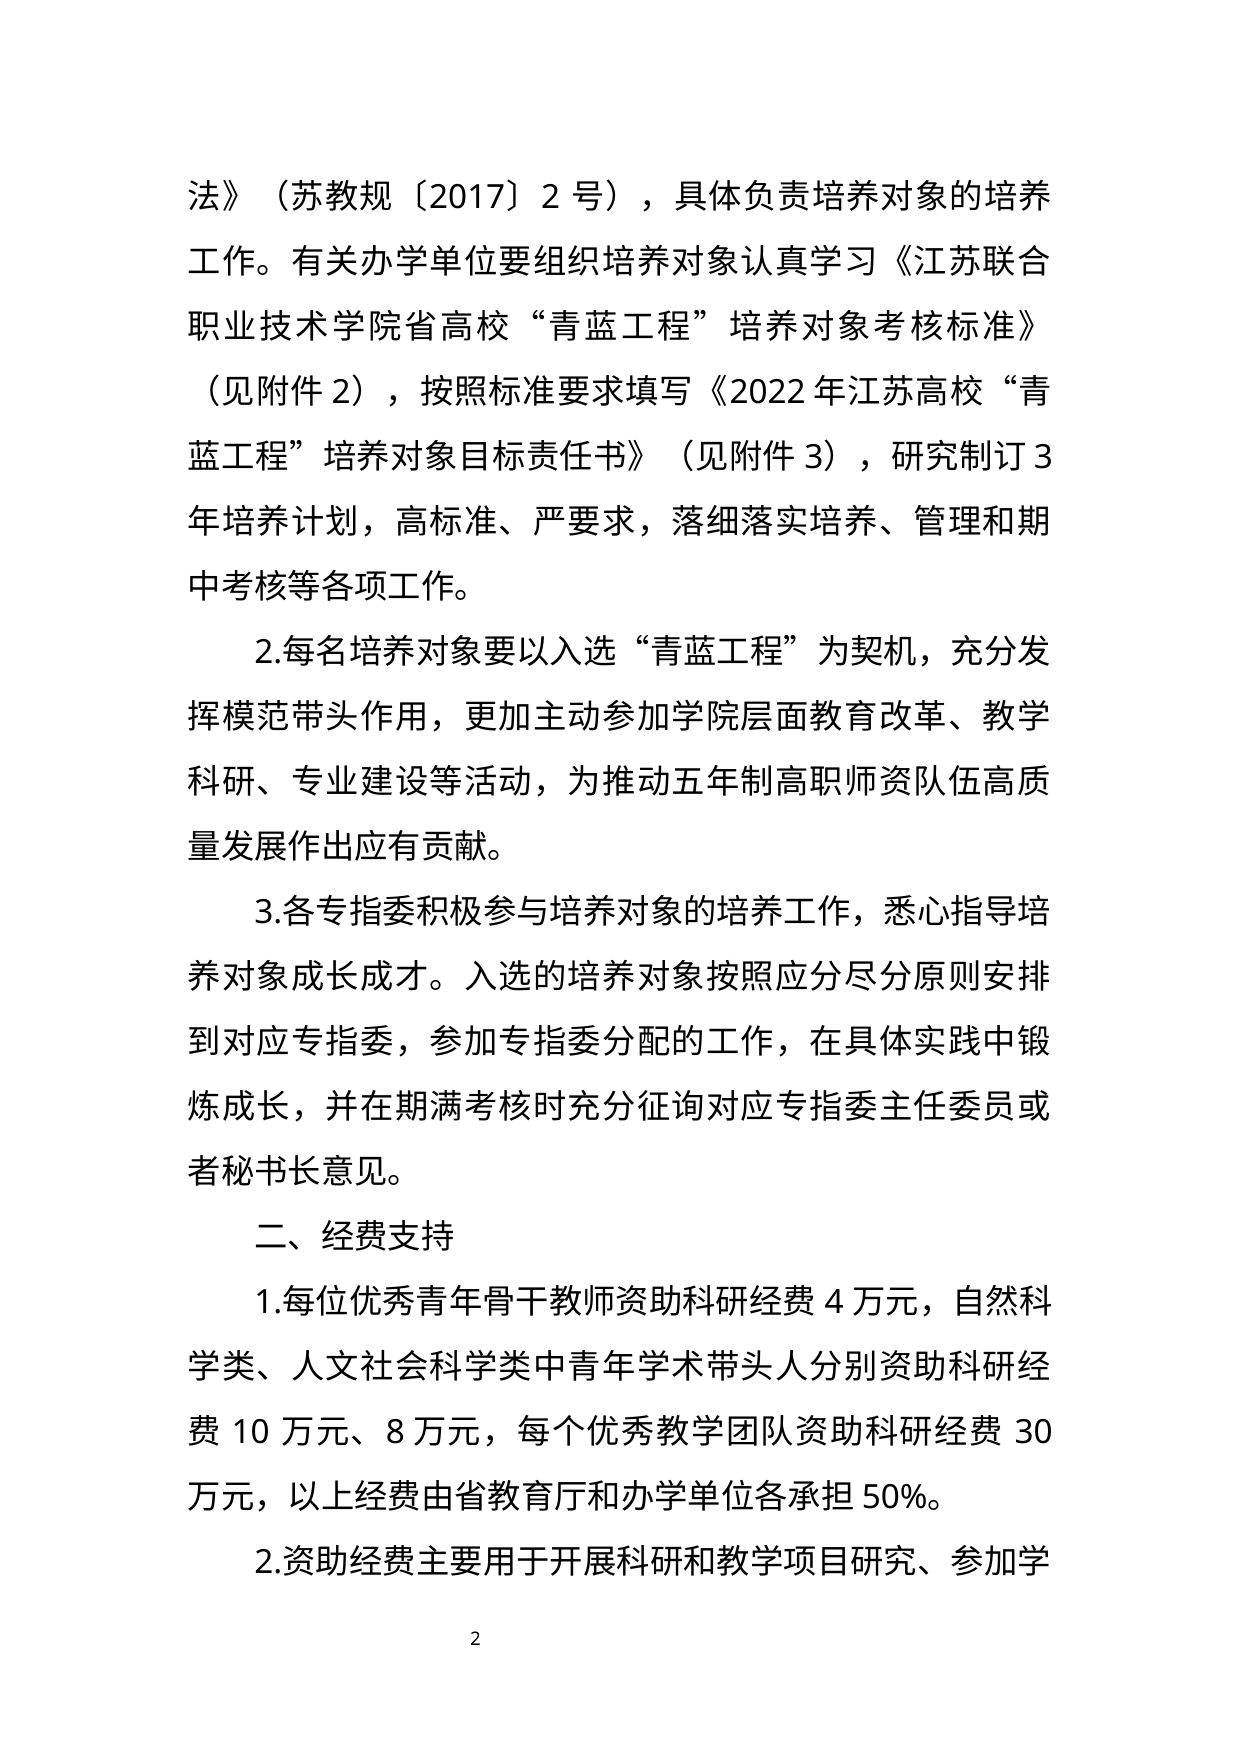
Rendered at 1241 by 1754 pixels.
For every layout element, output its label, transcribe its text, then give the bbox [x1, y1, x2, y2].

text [187, 162, 1053, 617]
text 2.每名培养对象要以入选“青蓝工程”为契机，充分发挥模范带头作用，更加主动参加学院层面教育改革、教学科研、专业建设等活动，为推动五年制高职师资队伍高质量发展作出应有贡献。 [187, 617, 1053, 877]
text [187, 1527, 1053, 1592]
text 二、经费支持 [187, 1202, 1053, 1267]
text 3.各专指委积极参与培养对象的培养工作，悉心指导培养对象成长成才。入选的培养对象按照应分尽分原则安排到对应专指委，参加专指委分配的工作，在具体实践中锻炼成长，并在期满考核时充分征询对应专指委主任委员或者秘书长意见。 [187, 877, 1053, 1202]
text 1.每位优秀青年骨干教师资助科研经费 4 万元，自然科学类、人文社会科学类中青年学术带头人分别资助科研经费 10 万元、8万元，每个优秀教学团队资助科研经费 30 万元，以上经费由省教育厅和办学单位各承担 50%。 [187, 1267, 1053, 1527]
